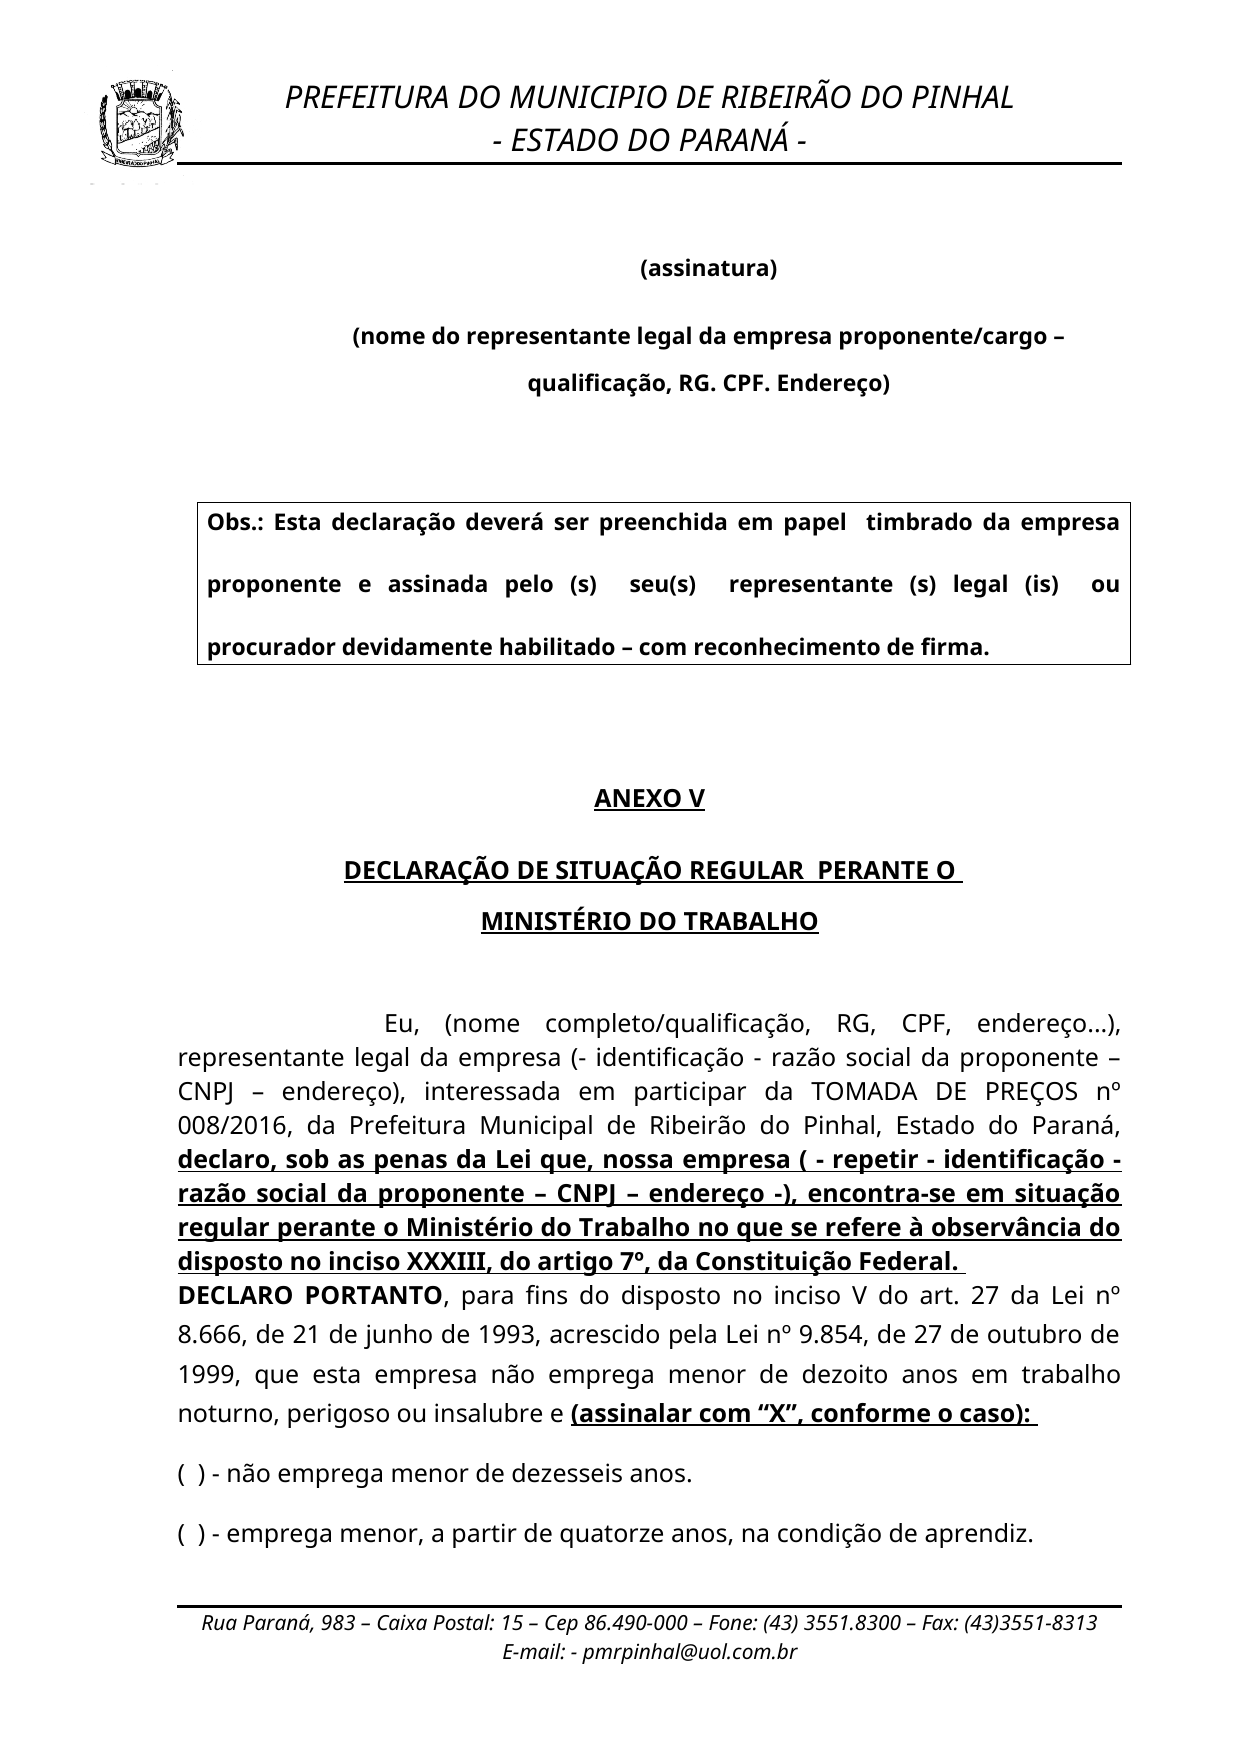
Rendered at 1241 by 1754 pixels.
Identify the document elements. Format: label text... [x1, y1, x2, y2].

text Eu, (nome completo/qualificação, RG, CPF, endereço...), representante legal da empresa (- identificação - razão social da proponente – CNPJ – endereço), interessada em participar da TOMADA DE PREÇOS nº 008/2016, da Prefeitura Municipal de Ribeirão do Pinhal, Estado do Paraná, declaro, sob as penas da Lei que, nossa empresa ( - repetir - identificação - razão social da proponente – CNPJ – endereço -), encontra-se em situação regular perante o Ministério do Trabalho no que se refere à observância do disposto no inciso XXXIII, do artigo 7º, da Constituição Federal. [177, 1240, 1122, 1278]
text Eu, (nome completo/qualificação, RG, CPF, endereço...), representante legal da empresa (- identificação - razão social da proponente – CNPJ – endereço), interessada em participar da TOMADA DE PREÇOS nº 008/2016, da Prefeitura Municipal de Ribeirão do Pinhal, Estado do Paraná, declaro, sob as penas da Lei que, nossa empresa ( - repetir - identificação - razão social da proponente – CNPJ – endereço -), encontra-se em situação regular perante o Ministério do Trabalho no que se refere à observância do disposto no inciso XXXIII, do artigo 7º, da Constituição Federal. [177, 1005, 1122, 1171]
text ANEXO V [177, 780, 1122, 814]
picture [83, 65, 202, 185]
text (assinatura) [295, 252, 1122, 283]
title MINISTÉRIO DO TRABALHO [177, 903, 1122, 937]
text (nome do representante legal da empresa proponente/cargo – qualificação, RG. CPF. Endereço) [295, 320, 1122, 398]
text Obs.: Esta declaração deverá ser preenchida em papel timbrado da empresa proponente e assinada pelo (s) seu(s) representante (s) legal (is) ou procurador devidamente habilitado – com reconhecimento de firma. [198, 503, 1130, 664]
text ( ) - não emprega menor de dezesseis anos. [177, 1455, 1122, 1489]
text DECLARO PORTANTO, para fins do disposto no inciso V do art. 27 da Lei nº 8.666, de 21 de junho de 1993, acrescido pela Lei nº 9.854, de 27 de outubro de 1999, que esta empresa não emprega menor de dezoito anos em trabalho noturno, perigoso ou insalubre e (assinalar com “X”, conforme o caso): [177, 1278, 1122, 1429]
text ( ) - emprega menor, a partir de quatorze anos, na condição de aprendiz. [177, 1515, 1122, 1549]
title DECLARAÇÃO DE SITUAÇÃO REGULAR PERANTE O [177, 852, 1122, 886]
